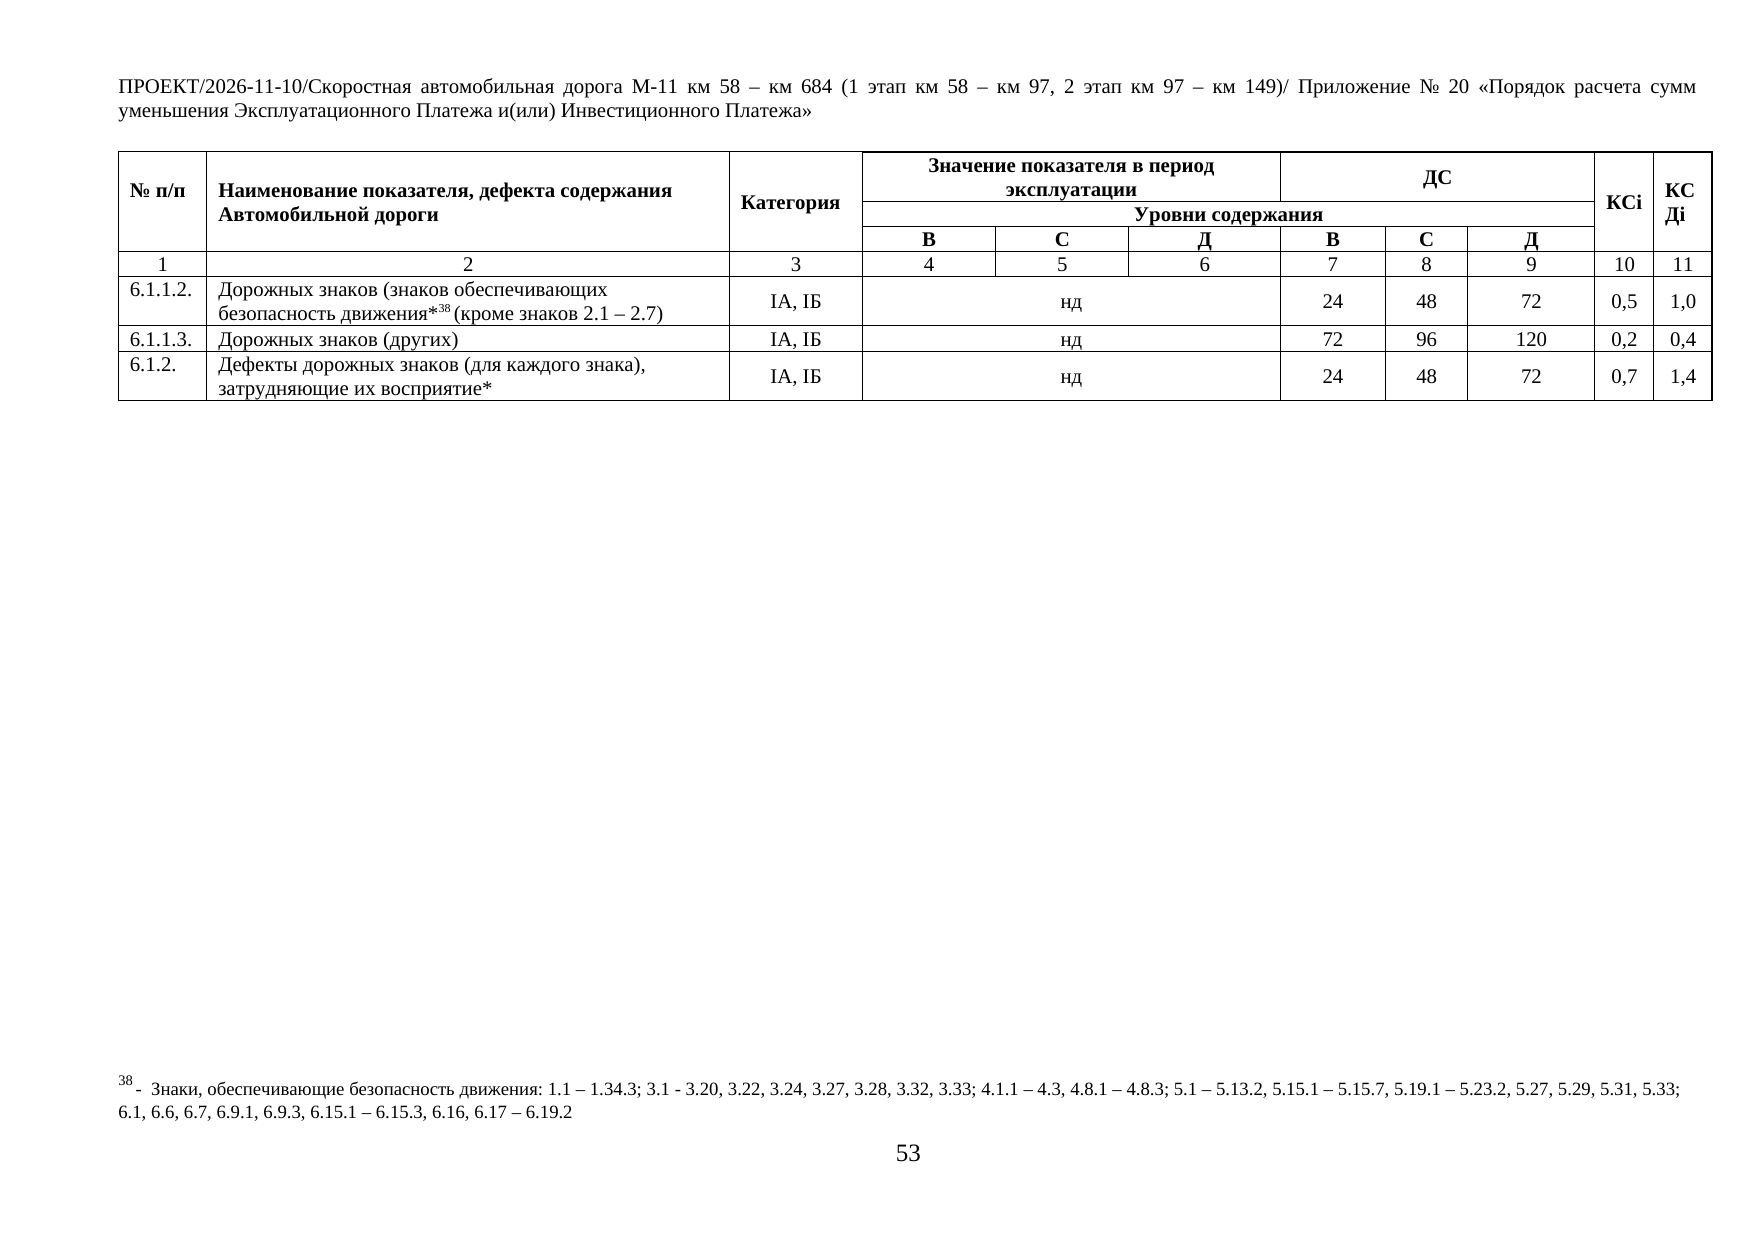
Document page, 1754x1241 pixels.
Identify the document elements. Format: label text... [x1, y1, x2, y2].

table_cell 8 [1386, 252, 1467, 276]
table_cell 3 [730, 252, 862, 276]
table_cell В [863, 227, 995, 251]
table_header КСДi [1654, 153, 1711, 251]
table_cell 72 [1281, 326, 1385, 351]
table_cell 1,0 [1654, 277, 1711, 325]
table_cell С [996, 227, 1128, 251]
table_header КСi [1595, 153, 1653, 251]
table_cell 6.1.2. [119, 352, 206, 400]
table_cell С [1386, 227, 1467, 251]
table_cell 6.1.1.2. [119, 277, 206, 325]
table_cell 24 [1281, 352, 1385, 400]
table_cell нд [863, 326, 1280, 351]
table_cell 0,7 [1595, 352, 1653, 400]
table_cell В [1281, 227, 1385, 251]
table_cell 96 [1386, 326, 1467, 351]
table_cell 5 [996, 252, 1128, 276]
table_cell Дефекты дорожных знаков (для каждого знака), затрудняющие их восприятие* [207, 352, 729, 400]
table_cell 120 [1468, 326, 1594, 351]
table_header ДС [1281, 153, 1594, 201]
table_cell нд [863, 277, 1280, 325]
table_cell 9 [1468, 252, 1594, 276]
table_cell Дорожных знаков (других) [207, 326, 729, 351]
table_cell 10 [1595, 252, 1653, 276]
table_header Значение показателя в период эксплуатации [863, 153, 1280, 201]
table_header Категория [730, 152, 862, 251]
table_header Наименование показателя, дефекта содержания Автомобильной дороги [207, 152, 729, 251]
table_cell 4 [863, 252, 995, 276]
table_cell IA, IБ [730, 352, 862, 400]
table_cell 7 [1281, 252, 1385, 276]
table_header № п/п [119, 152, 206, 251]
table_cell 24 [1281, 277, 1385, 325]
table_cell Д [1129, 227, 1280, 251]
table_cell 2 [207, 252, 729, 276]
table_cell Д [1468, 227, 1594, 251]
table_cell 1 [119, 252, 206, 276]
table_cell 0,5 [1595, 277, 1653, 325]
table_cell 11 [1654, 252, 1711, 276]
table_cell Уровни содержания [863, 202, 1594, 226]
table_cell IA, IБ [730, 277, 862, 325]
table_cell Дорожных знаков (знаков обеспечивающих безопасность движения* (кроме знаков 2.1 – 2.7) [207, 277, 729, 325]
table_cell нд [863, 352, 1280, 400]
table_cell IA, IБ [730, 326, 862, 351]
table_cell 6.1.1.3. [119, 326, 206, 351]
table_cell 72 [1468, 277, 1594, 325]
table_cell 0,4 [1654, 326, 1711, 351]
table_cell 0,2 [1595, 326, 1653, 351]
table_cell 72 [1468, 352, 1594, 400]
table_cell 48 [1386, 277, 1467, 325]
table_cell 48 [1386, 352, 1467, 400]
table_cell 1,4 [1654, 352, 1711, 400]
table_cell 6 [1129, 252, 1280, 276]
